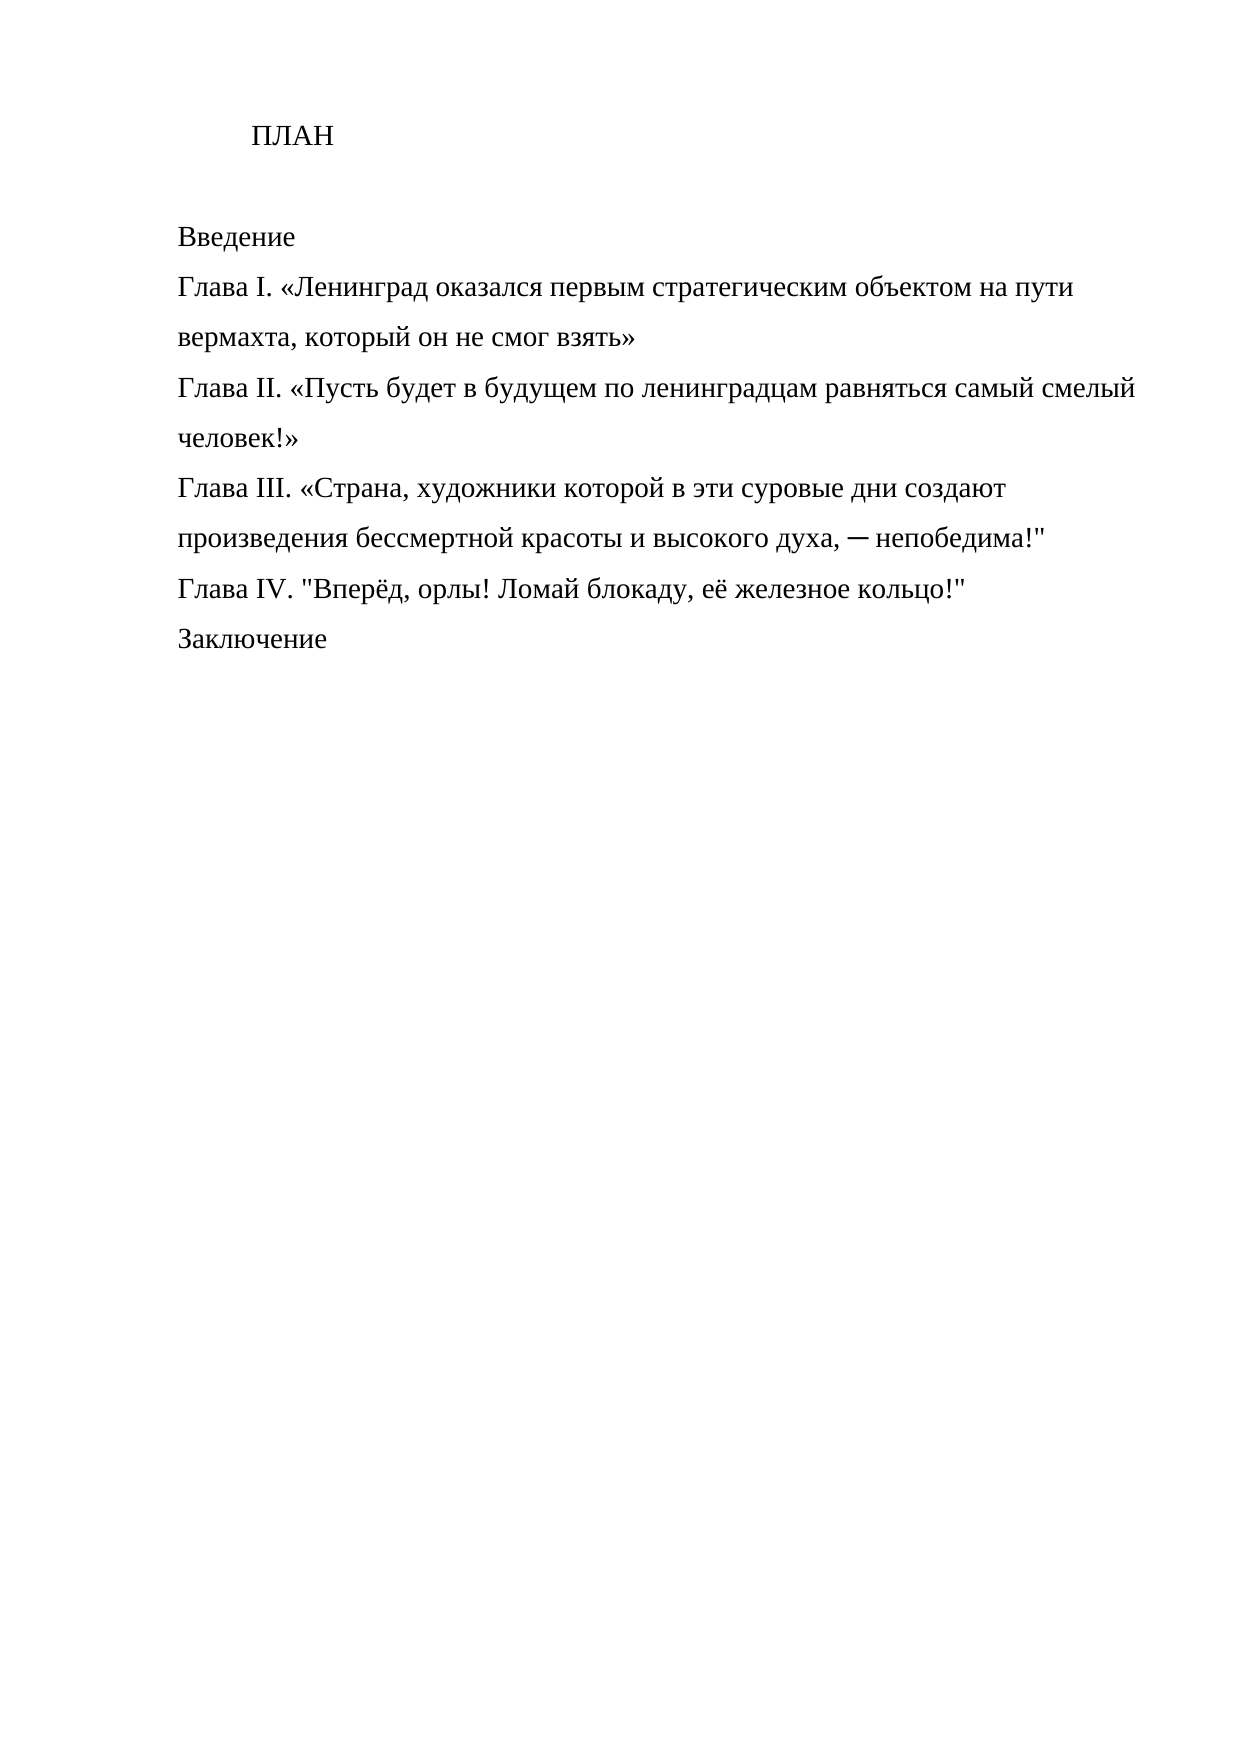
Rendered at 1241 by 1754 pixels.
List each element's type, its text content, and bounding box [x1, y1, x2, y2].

text Заключение [177, 621, 1152, 655]
text Глава II. «Пусть будет в будущем по ленинградцам равняться самый смелый человек!» [177, 370, 1152, 453]
text Введение [177, 219, 1152, 252]
text Глава I. «Ленинград оказался первым стратегическим объектом на пути вермахта, который он не смог взять» [177, 269, 1152, 353]
text ПЛАН [177, 118, 1152, 152]
text Глава III. «Страна, художники которой в эти суровые дни создают произведения бессмертной красоты и высокого духа, ─ непобедима!" [177, 470, 1152, 554]
text Глава IV. "Вперёд, орлы! Ломай блокаду, её железное кольцо!" [177, 571, 1152, 604]
